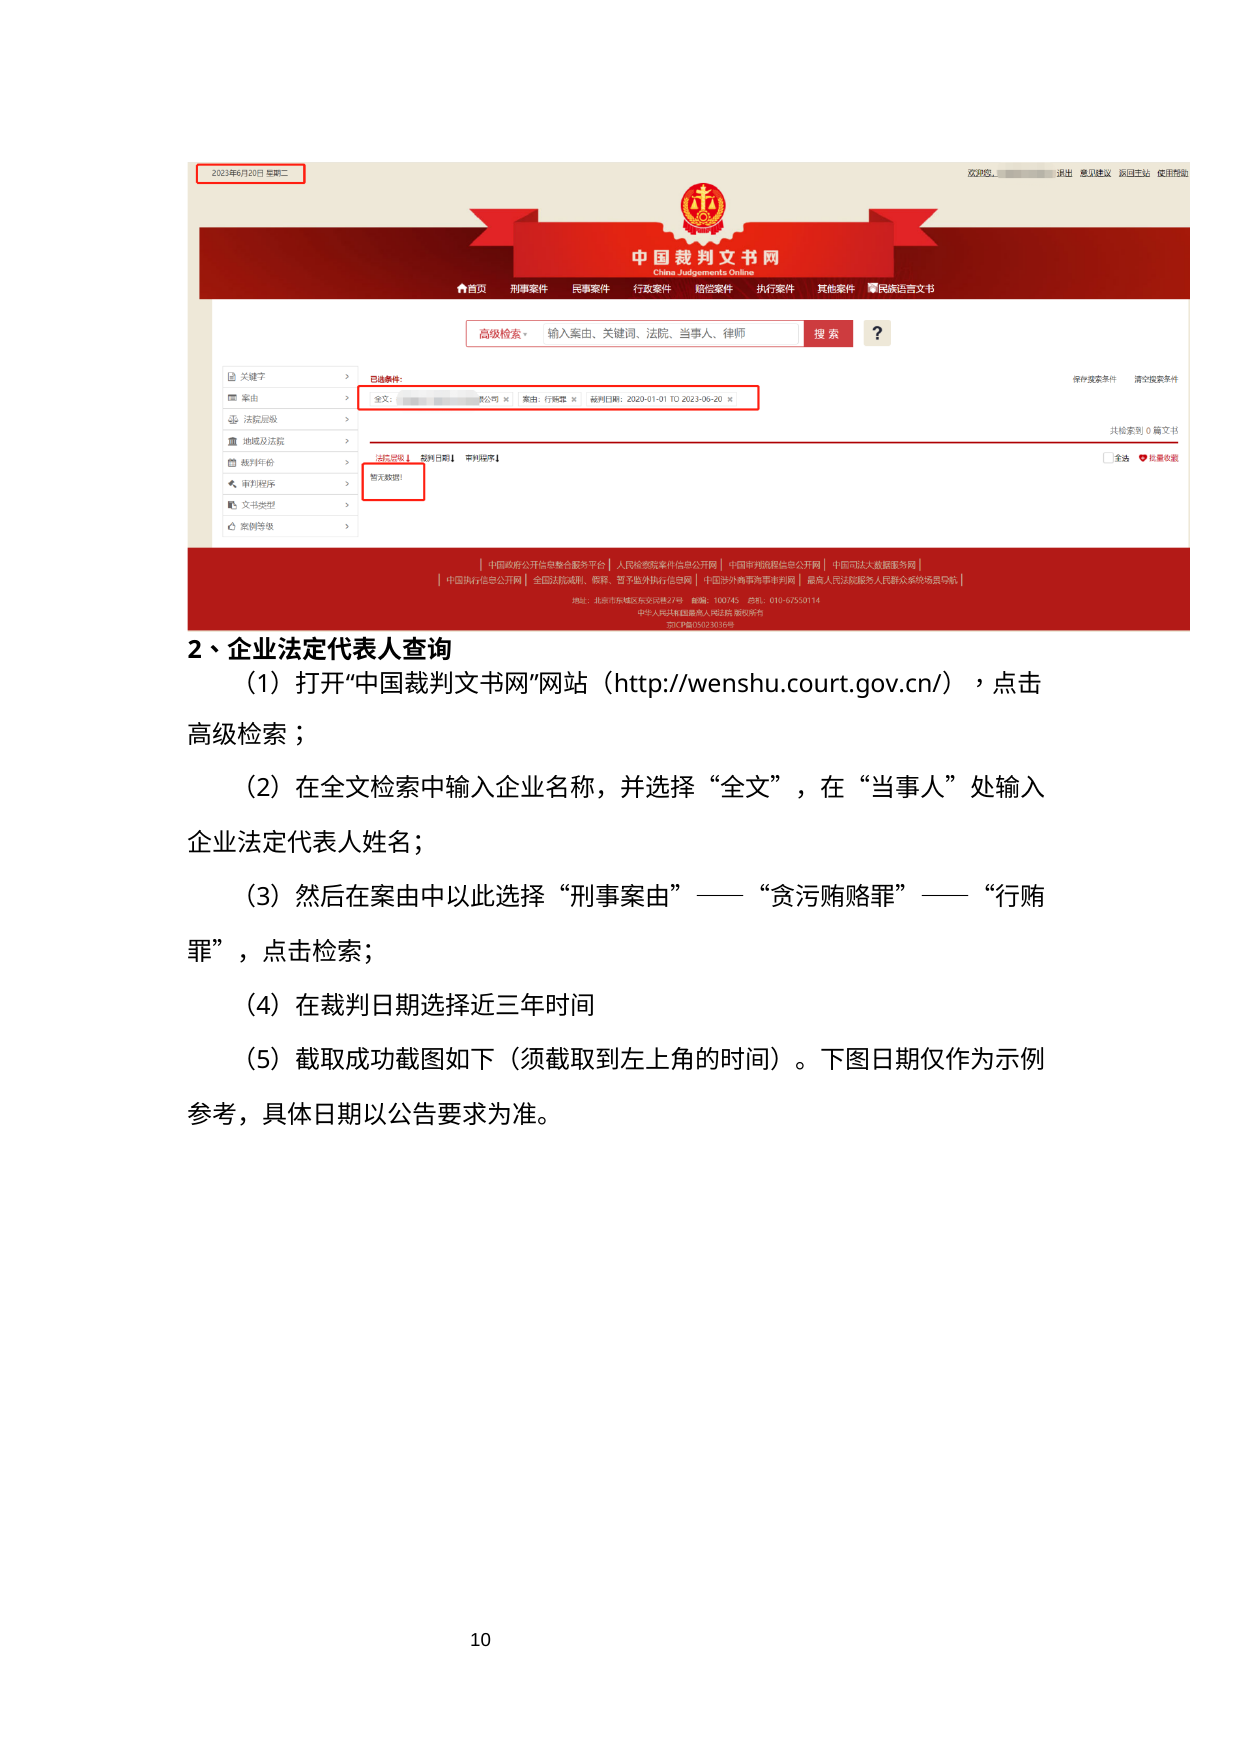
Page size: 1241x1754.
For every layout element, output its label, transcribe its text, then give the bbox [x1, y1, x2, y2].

text （2）在全文检索中输入企业名称，并选择“全文”，在“当事人”处输入企业法定代表人姓名； [187, 768, 1053, 858]
picture [187, 162, 1190, 632]
text （4）在裁判日期选择近三年时间 [187, 985, 1053, 1022]
text （5）截取成功截图如下（须截取到左上角的时间）。下图日期仅作为示例参考，具体日期以公告要求为准。 [187, 1040, 1053, 1130]
text （1）打开“中国裁判文书网”网站（http://wenshu.court.gov.cn/），点击高级检索； [187, 666, 1053, 751]
text 2、企业法定代表人查询 [187, 632, 1053, 666]
text （3）然后在案由中以此选择“刑事案由”——“贪污贿赂罪”——“行贿罪”，点击检索； [187, 877, 1053, 967]
